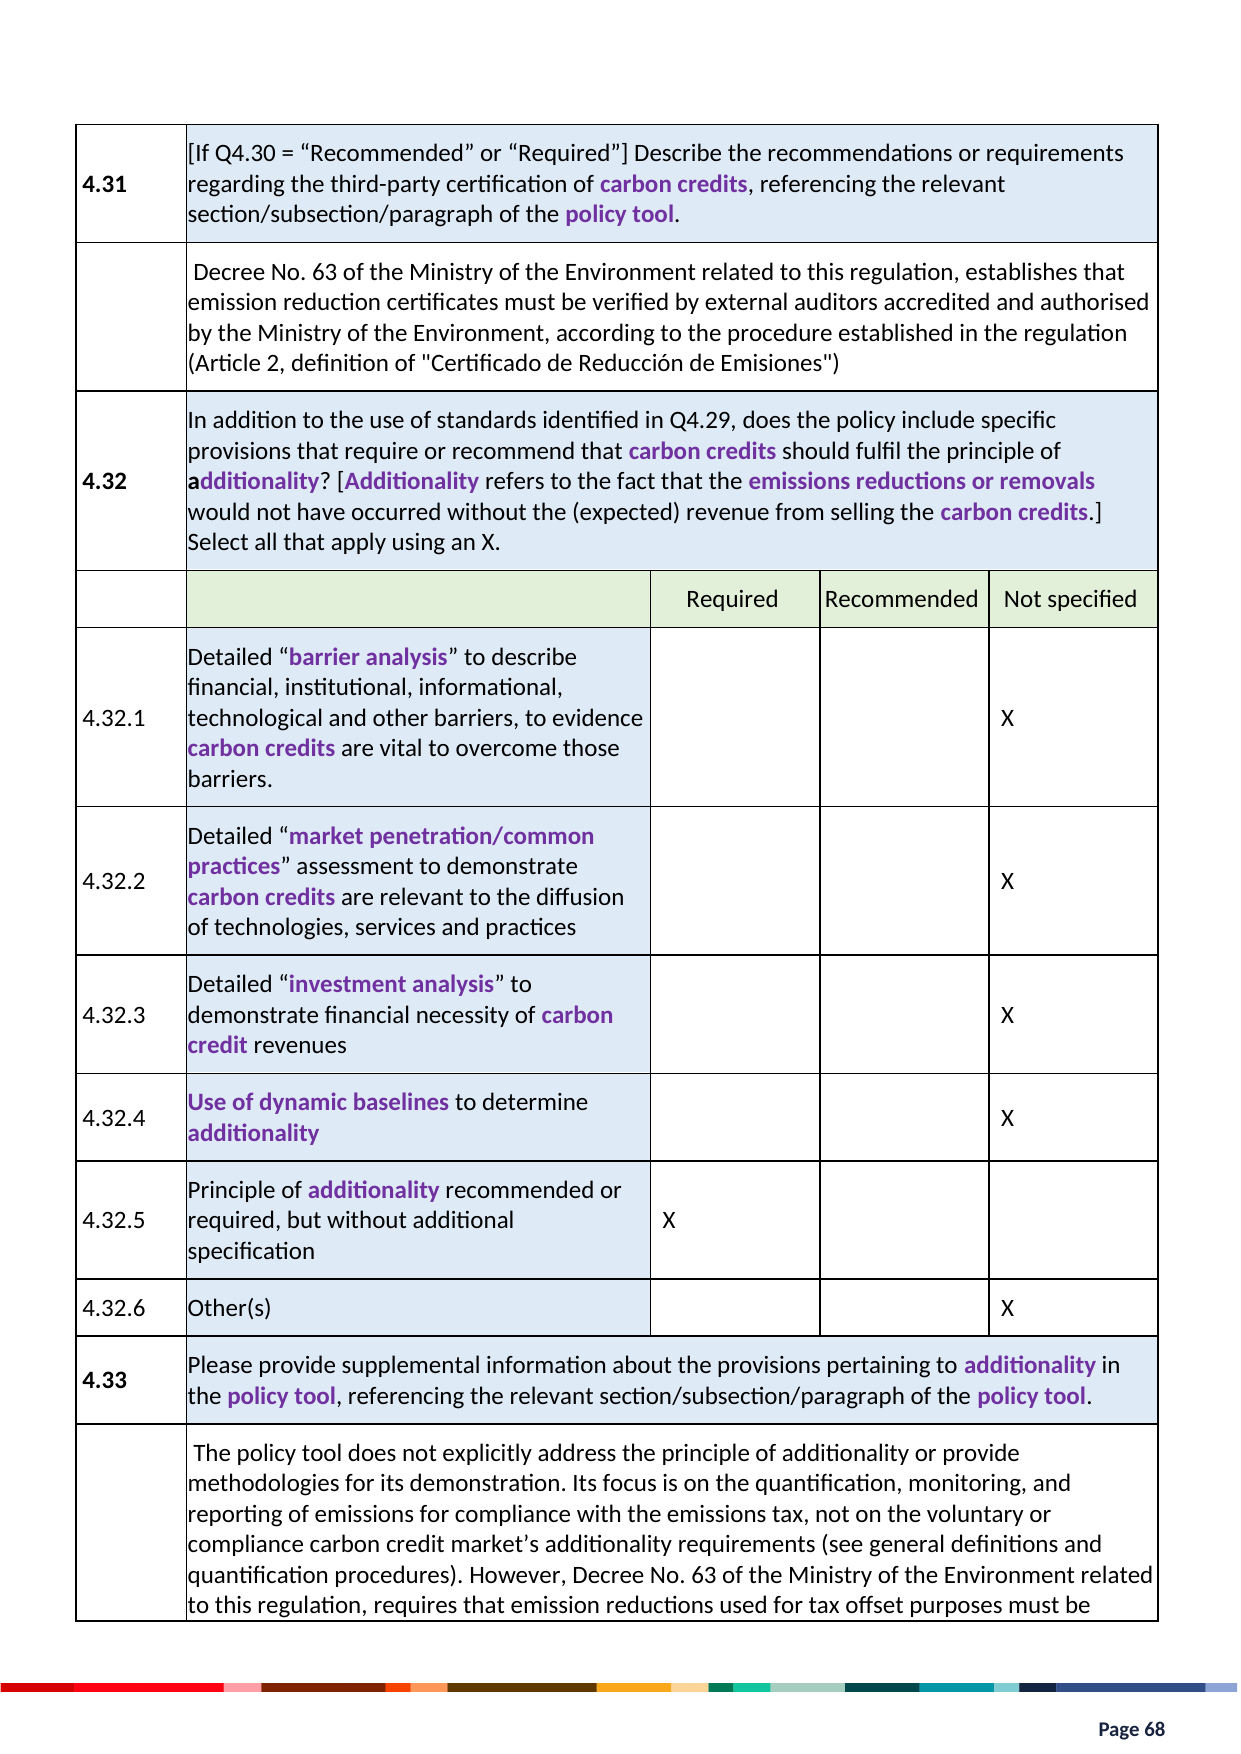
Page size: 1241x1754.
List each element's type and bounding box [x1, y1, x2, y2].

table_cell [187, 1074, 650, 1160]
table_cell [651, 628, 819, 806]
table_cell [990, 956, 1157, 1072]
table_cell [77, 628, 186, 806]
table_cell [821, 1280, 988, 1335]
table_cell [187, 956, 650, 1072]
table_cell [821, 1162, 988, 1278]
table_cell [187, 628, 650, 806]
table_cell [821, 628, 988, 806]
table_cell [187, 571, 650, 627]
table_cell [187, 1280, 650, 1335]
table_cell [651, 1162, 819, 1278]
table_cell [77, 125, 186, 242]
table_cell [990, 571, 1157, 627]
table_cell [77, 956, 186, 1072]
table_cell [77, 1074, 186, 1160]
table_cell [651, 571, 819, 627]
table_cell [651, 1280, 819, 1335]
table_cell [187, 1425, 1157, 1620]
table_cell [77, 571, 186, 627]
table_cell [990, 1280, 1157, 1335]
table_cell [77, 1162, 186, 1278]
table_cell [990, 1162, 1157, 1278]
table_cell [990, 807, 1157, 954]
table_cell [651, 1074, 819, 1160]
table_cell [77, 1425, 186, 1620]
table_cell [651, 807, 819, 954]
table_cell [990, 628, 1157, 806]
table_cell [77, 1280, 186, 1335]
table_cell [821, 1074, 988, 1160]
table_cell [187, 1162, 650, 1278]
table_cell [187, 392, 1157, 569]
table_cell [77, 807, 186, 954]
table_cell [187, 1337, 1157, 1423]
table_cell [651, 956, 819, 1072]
picture [0, 1683, 1236, 1692]
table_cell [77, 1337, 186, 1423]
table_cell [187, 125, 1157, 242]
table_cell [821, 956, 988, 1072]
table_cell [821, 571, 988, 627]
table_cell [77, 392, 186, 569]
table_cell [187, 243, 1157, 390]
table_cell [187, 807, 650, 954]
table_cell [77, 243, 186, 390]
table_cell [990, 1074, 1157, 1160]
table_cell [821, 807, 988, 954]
